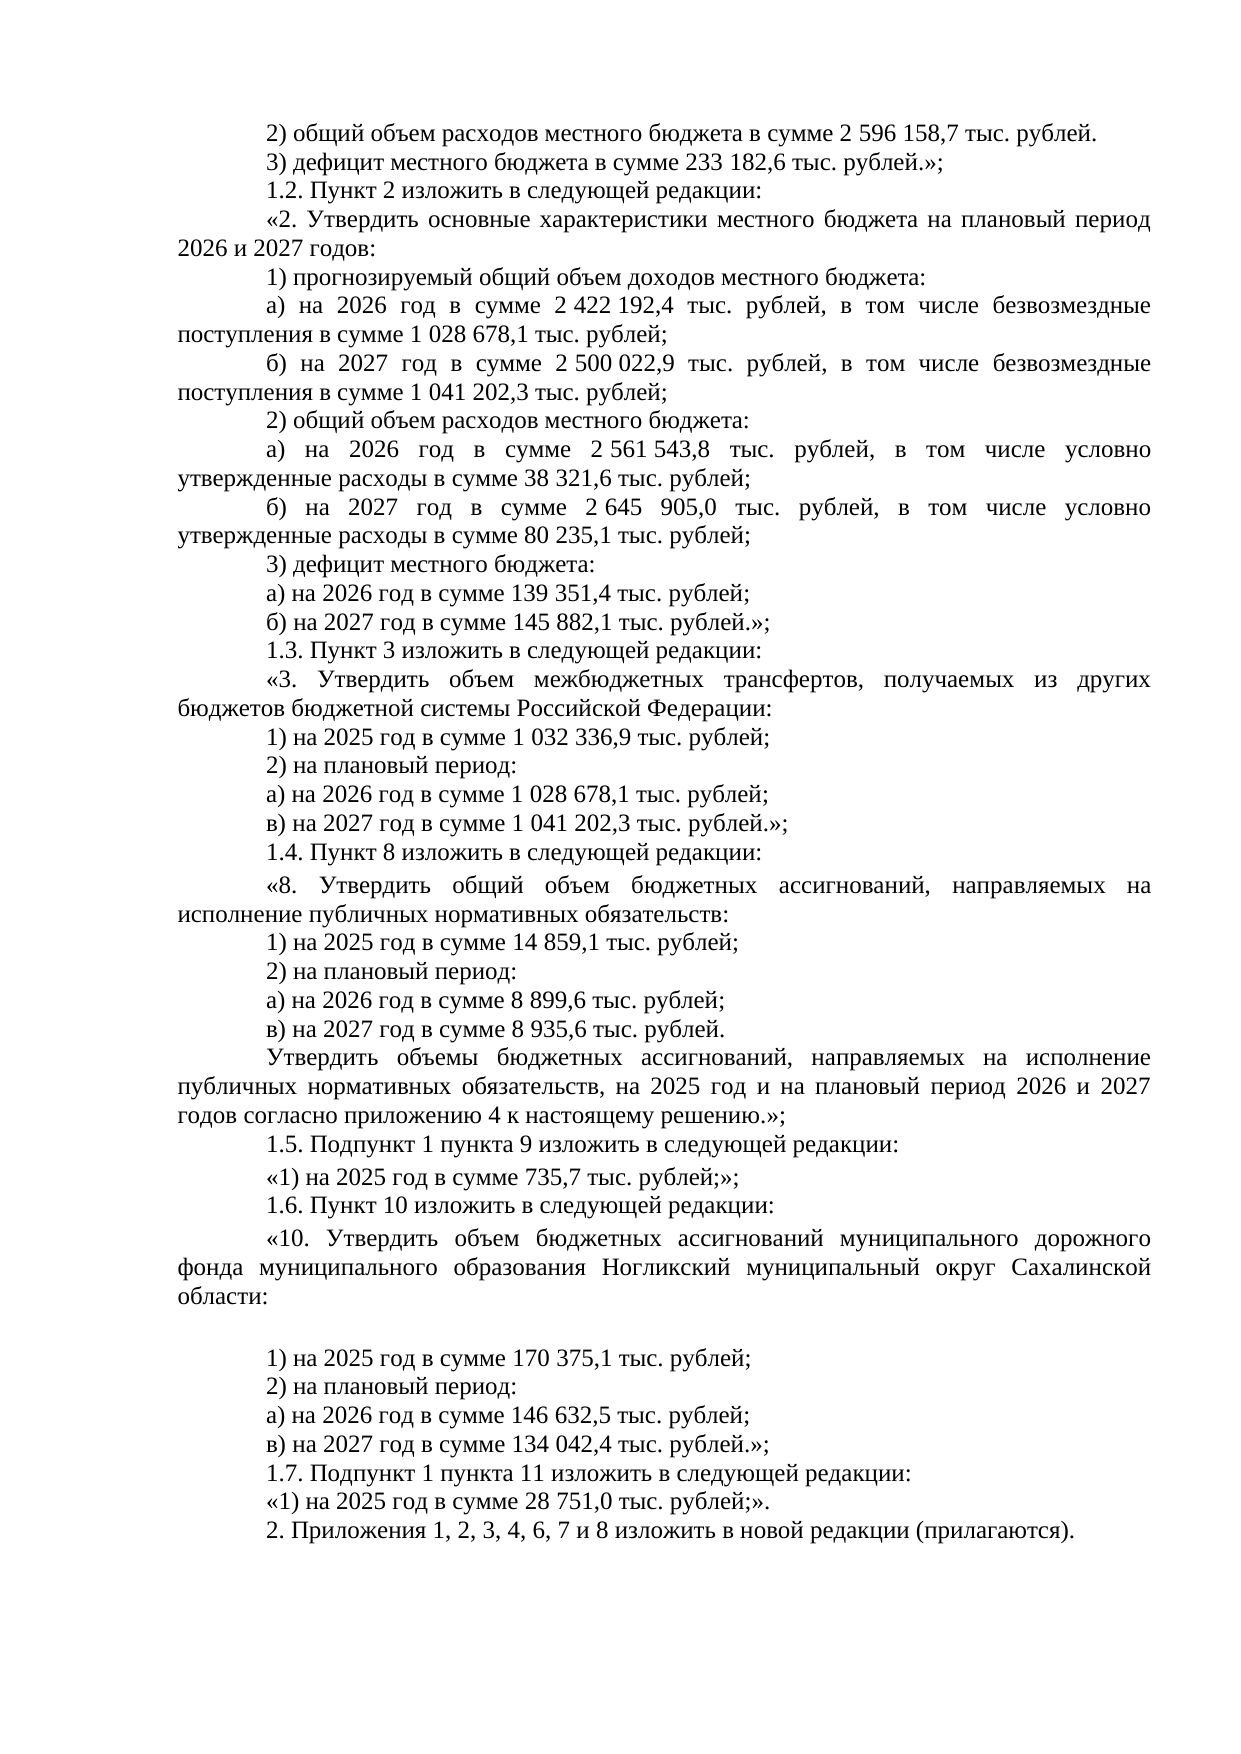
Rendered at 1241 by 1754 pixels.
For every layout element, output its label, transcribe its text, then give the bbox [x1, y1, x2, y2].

text «2. Утвердить основные характеристики местного бюджета на плановый период 2026 и 2027 годов: [177, 204, 1152, 262]
text 1.2. Пункт 2 изложить в следующей редакции: [177, 176, 1152, 204]
text в) на 2027 год в сумме 1 041 202,3 тыс. рублей.»; [177, 808, 1152, 837]
text 1) на 2025 год в сумме 1 032 336,9 тыс. рублей; [177, 722, 1152, 751]
text «1) на 2025 год в сумме 735,7 тыс. рублей;»; [177, 1162, 1152, 1190]
text 2) общий объем расходов местного бюджета: [177, 406, 1152, 434]
text 1.5. Подпункт 1 пункта 9 изложить в следующей редакции: [177, 1129, 1152, 1157]
text 1) на 2025 год в сумме 14 859,1 тыс. рублей; [177, 927, 1152, 956]
text 2. Приложения 1, 2, 3, 4, 6, 7 и 8 изложить в новой редакции (прилагаются). [177, 1515, 1152, 1544]
text 2) общий объем расходов местного бюджета в сумме 2 596 158,7 тыс. рублей. [177, 118, 1152, 147]
text 1.6. Пункт 10 изложить в следующей редакции: [177, 1190, 1152, 1219]
text «8. Утвердить общий объем бюджетных ассигнований, направляемых на исполнение публичных нормативных обязательств: [177, 870, 1152, 927]
text 1.4. Пункт 8 изложить в следующей редакции: [177, 837, 1152, 866]
text б) на 2027 год в сумме 2 500 022,9 тыс. рублей, в том числе безвозмездные поступления в сумме 1 041 202,3 тыс. рублей; [177, 348, 1152, 406]
text 2) на плановый период: [177, 956, 1152, 985]
text а) на 2026 год в сумме 139 351,4 тыс. рублей; [177, 578, 1152, 607]
text в) на 2027 год в сумме 134 042,4 тыс. рублей.»; [177, 1429, 1152, 1458]
text б) на 2027 год в сумме 145 882,1 тыс. рублей.»; [177, 607, 1152, 636]
text а) на 2026 год в сумме 2 561 543,8 тыс. рублей, в том числе условно утвержденные расходы в сумме 38 321,6 тыс. рублей; [177, 434, 1152, 492]
text 3) дефицит местного бюджета: [177, 549, 1152, 578]
text в) на 2027 год в сумме 8 935,6 тыс. рублей. [177, 1014, 1152, 1042]
text «10. Утвердить объем бюджетных ассигнований муниципального дорожного фонда муниципального образования Ногликский муниципальный округ Сахалинской области: [177, 1223, 1152, 1310]
text Утвердить объемы бюджетных ассигнований, направляемых на исполнение публичных нормативных обязательств, на 2025 год и на плановый период 2026 и 2027 годов согласно приложению 4 к настоящему решению.»; [177, 1042, 1152, 1129]
text 1.3. Пункт 3 изложить в следующей редакции: [177, 636, 1152, 664]
text б) на 2027 год в сумме 2 645 905,0 тыс. рублей, в том числе условно утвержденные расходы в сумме 80 235,1 тыс. рублей; [177, 492, 1152, 549]
text а) на 2026 год в сумме 2 422 192,4 тыс. рублей, в том числе безвозмездные поступления в сумме 1 028 678,1 тыс. рублей; [177, 291, 1152, 348]
text а) на 2026 год в сумме 146 632,5 тыс. рублей; [177, 1400, 1152, 1429]
text а) на 2026 год в сумме 8 899,6 тыс. рублей; [177, 985, 1152, 1014]
text 1) прогнозируемый общий объем доходов местного бюджета: [177, 262, 1152, 291]
text 3) дефицит местного бюджета в сумме 233 182,6 тыс. рублей.»; [177, 147, 1152, 176]
text 1) на 2025 год в сумме 170 375,1 тыс. рублей; [177, 1343, 1152, 1371]
text 2) на плановый период: [177, 1371, 1152, 1400]
text а) на 2026 год в сумме 1 028 678,1 тыс. рублей; [177, 779, 1152, 808]
text 1.7. Подпункт 1 пункта 11 изложить в следующей редакции: [177, 1458, 1152, 1486]
text «1) на 2025 год в сумме 28 751,0 тыс. рублей;». [177, 1486, 1152, 1515]
text «3. Утвердить объем межбюджетных трансфертов, получаемых из других бюджетов бюджетной системы Российской Федерации: [177, 664, 1152, 722]
text 2) на плановый период: [177, 751, 1152, 779]
